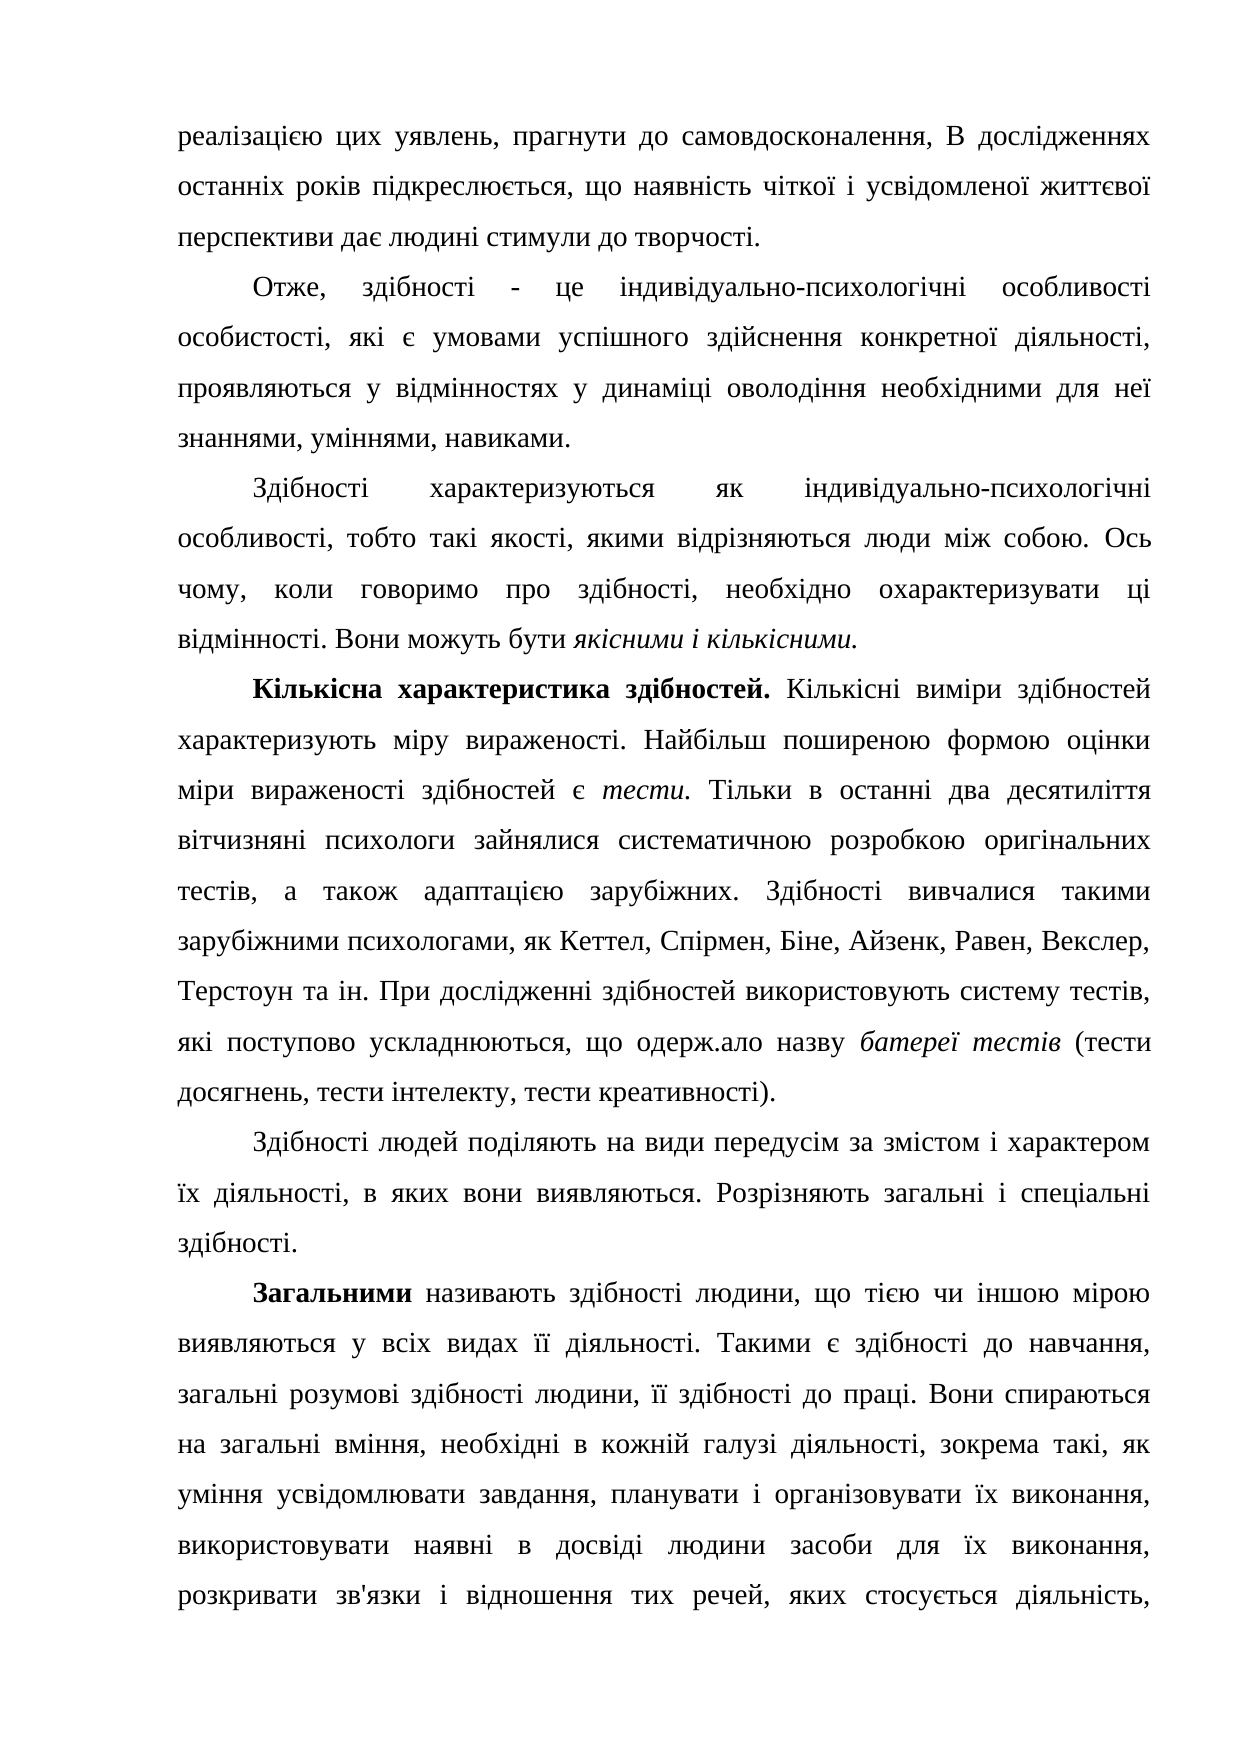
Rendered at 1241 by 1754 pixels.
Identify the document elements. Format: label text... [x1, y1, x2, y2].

text Кількісна характеристика здібностей. Кількісні виміри здібностей характеризують міру вираженості. Найбільш поширеною формою оцінки міри вираженості здібностей є тести. Тільки в останні два десятиліття вітчизняні психологи зайнялися систематичною розробкою оригінальних тестів, а також адаптацією зарубіжних. Здібності вивчалися такими зарубіжними психологами, як Кеттел, Спірмен, Біне, Айзенк, Равен, Векслер, Терстоун та ін. При дослідженні здібностей використовують систему тестів, які поступово ускладнюються, що одерж.ало назву батереї тестів (тести досягнень, тести інтелекту, тести креативності). [177, 672, 1152, 1108]
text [177, 118, 1152, 252]
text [177, 1275, 1152, 1611]
text Здібності людей поділяють на види передусім за змістом і характером їх діяльності, в яких вони виявляються. Розрізняють загальні і спеціальні здібності. [177, 1124, 1152, 1258]
text Здібності характеризуються як індивідуально-психологічні особливості, тобто такі якості, якими відрізняються люди між собою. Ось чому, коли говоримо про здібності, необхідно охарактеризувати ці відмінності. Вони можуть бути якісними і кількісними. [177, 470, 1152, 655]
text Отже, здібності - це індивідуально-психологічні особливості особистості, які є умовами успішного здійснення конкретної діяльності, проявляються у відмінностях у динаміці оволодіння необхідними для неї знаннями, уміннями, навиками. [177, 269, 1152, 453]
